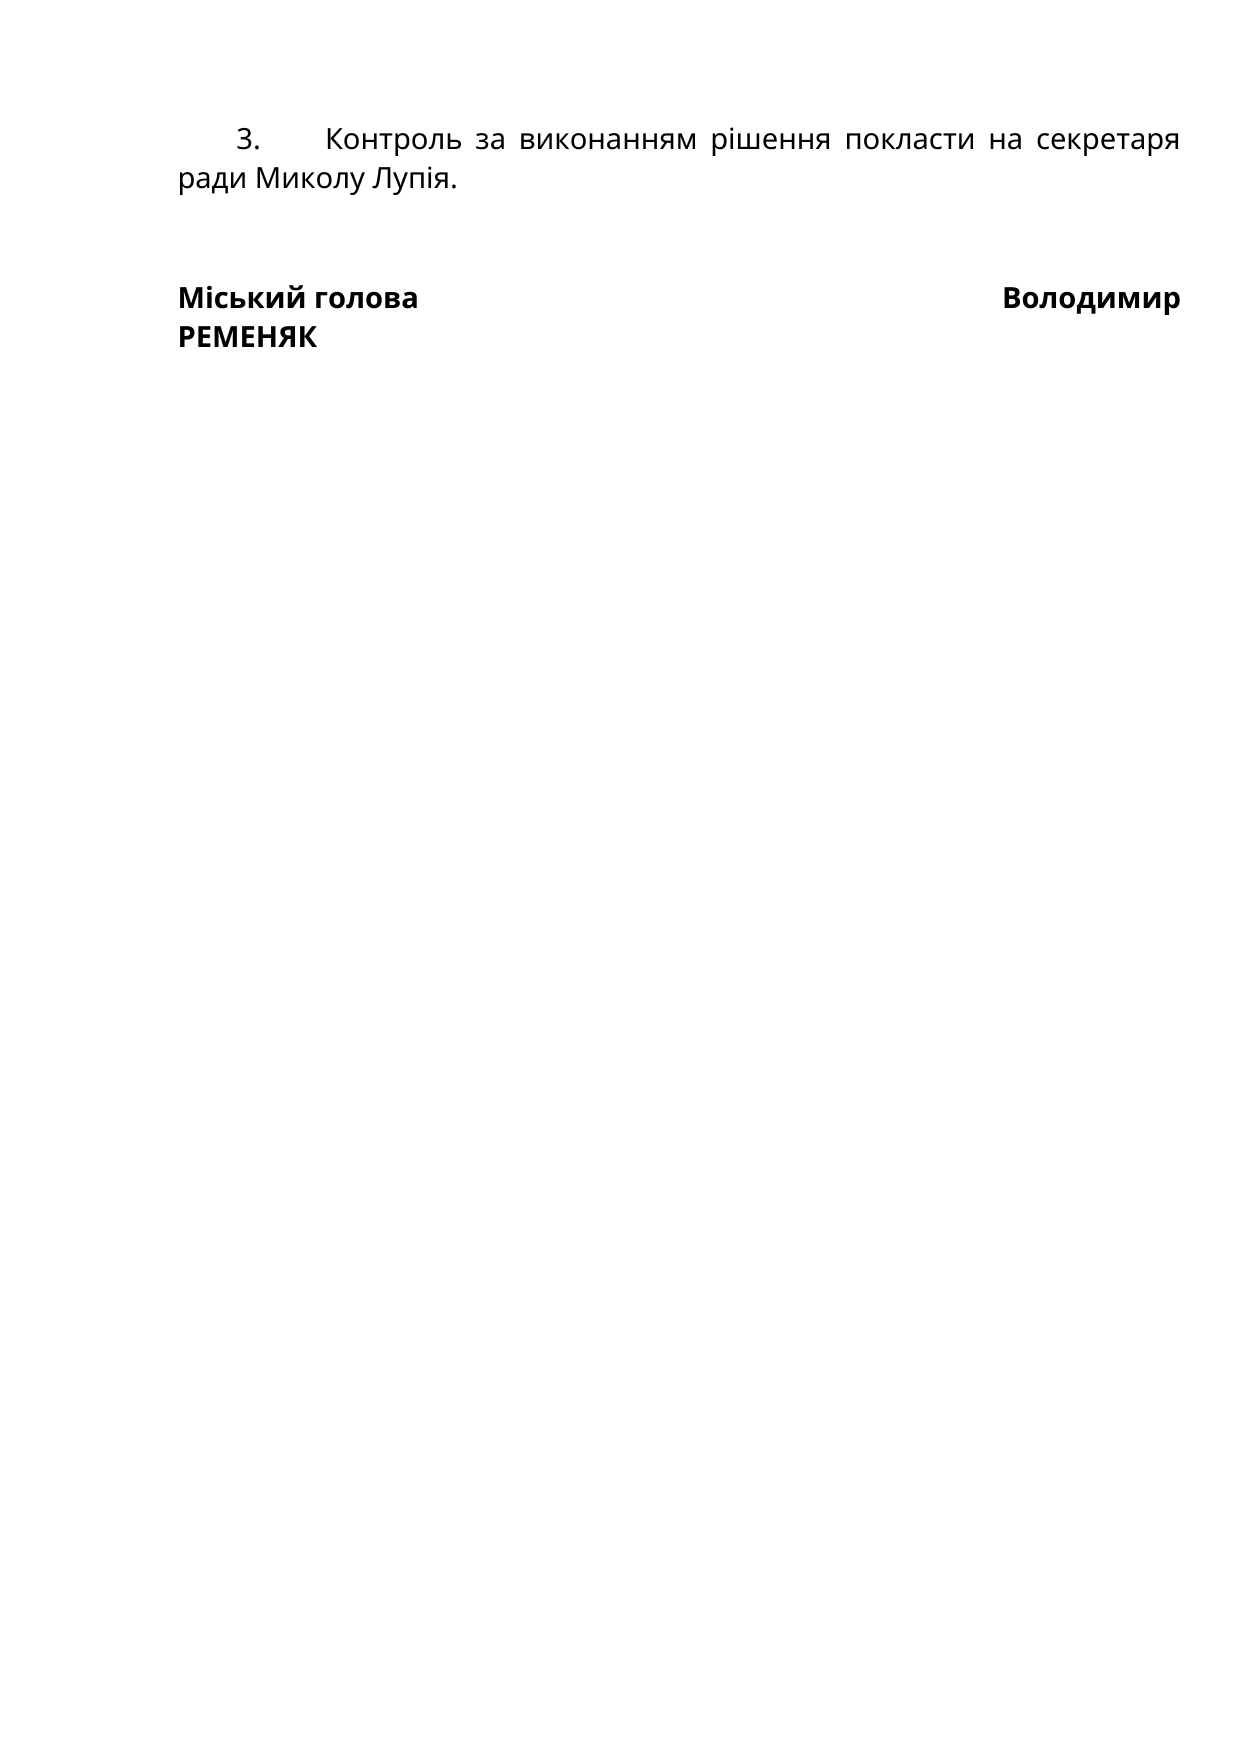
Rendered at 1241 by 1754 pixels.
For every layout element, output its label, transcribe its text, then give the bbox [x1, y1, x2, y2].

list Контроль за виконанням рішення покласти на секретаря ради Миколу Лупія. [177, 118, 1181, 197]
text Міський голова Володимир РЕМЕНЯК [177, 277, 1181, 356]
